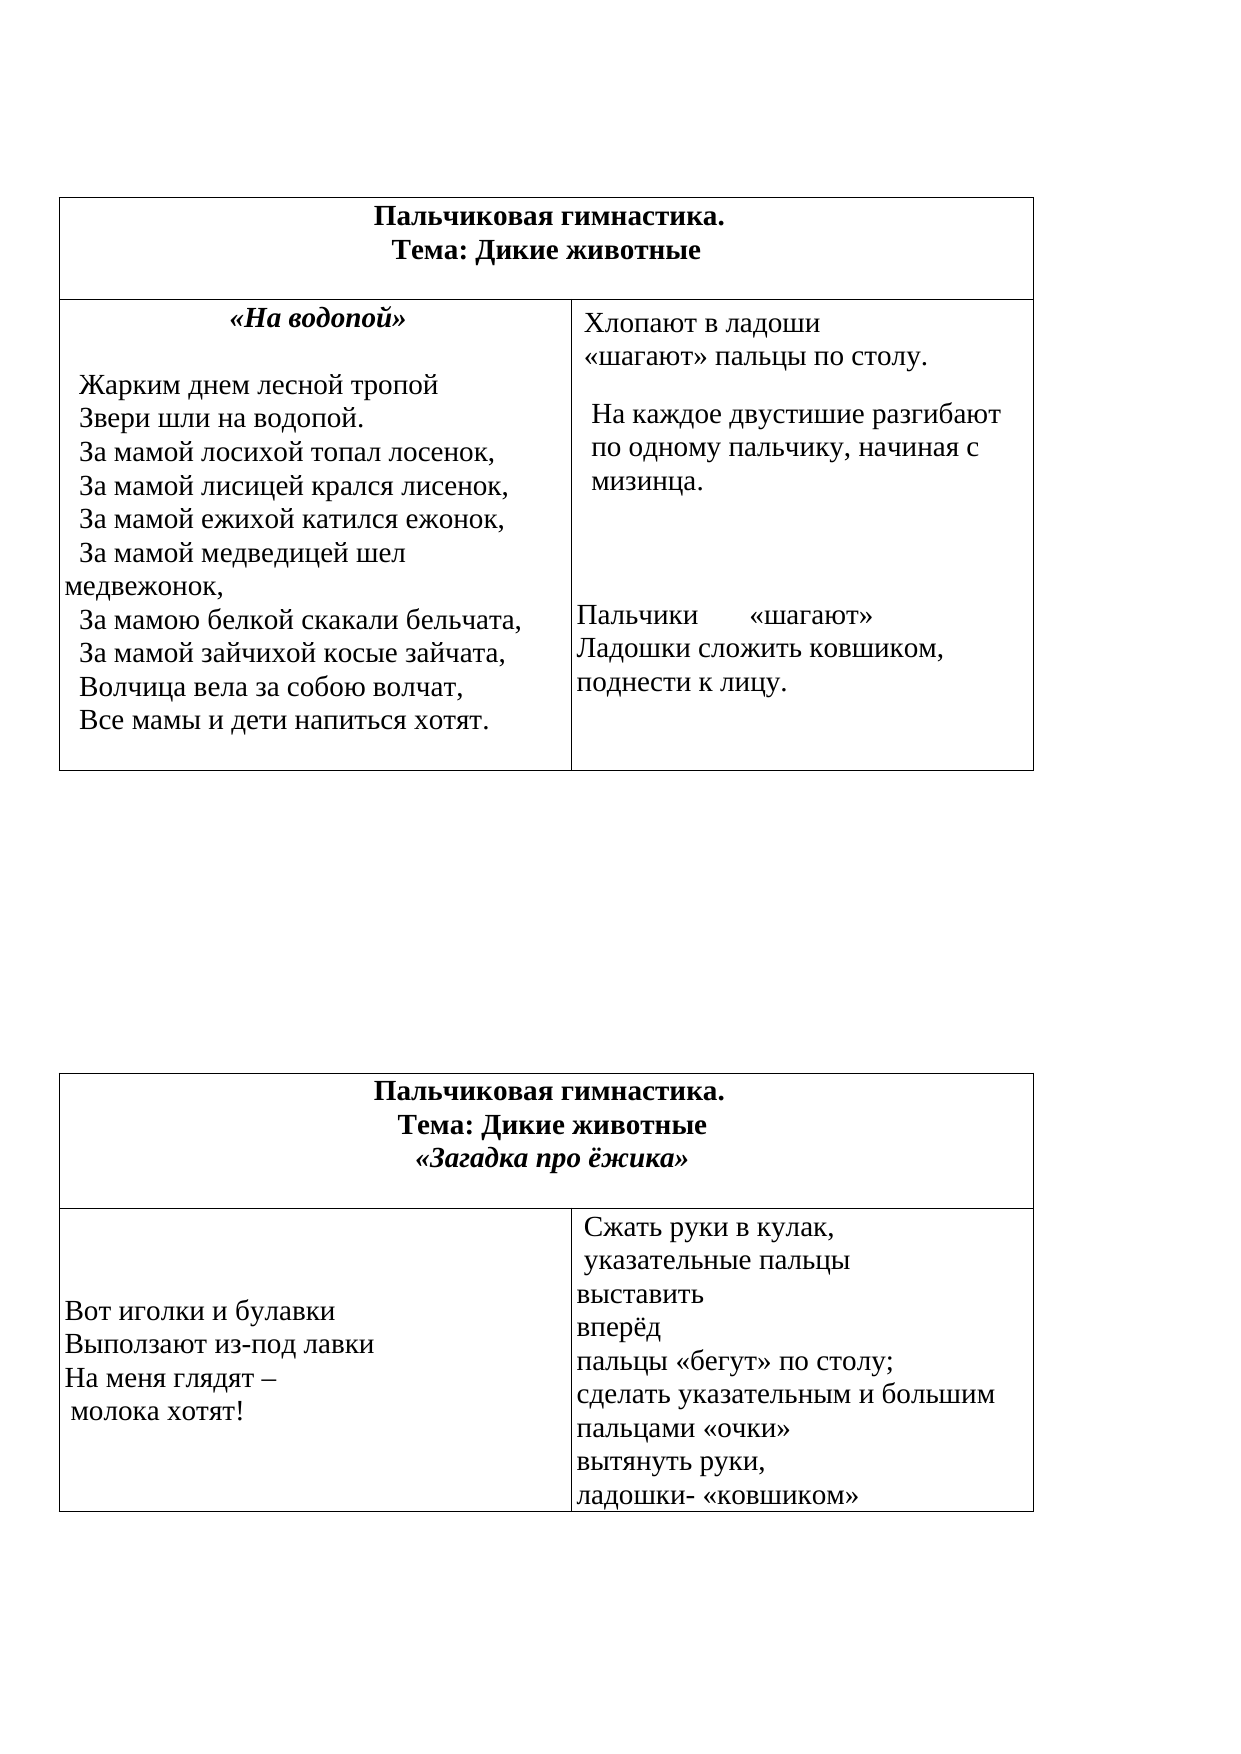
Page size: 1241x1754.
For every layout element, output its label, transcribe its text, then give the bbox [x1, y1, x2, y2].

table_cell Хлопают в ладоши «шагают» пальцы по столу. На каждое двустишие разгибают по одному пальчику, начиная с мизинца. Пальчики «шагают» Ладошки сложить ковшиком, поднести к лицу. [572, 300, 1033, 769]
table_header Пальчиковая гимнастика. Тема: Дикие животные «Загадка про ёжика» [60, 1074, 1033, 1208]
table_cell Вот иголки и булавки Выползают из-под лавки На меня глядят – молока хотят! [60, 1209, 571, 1511]
table_cell Сжать руки в кулак, указательные пальцы выставить вперёд пальцы «бегут» по столу; сделать указательным и большим пальцами «очки» вытянуть руки, ладошки- «ковшиком» [572, 1209, 1033, 1511]
table_header Пальчиковая гимнастика. Тема: Дикие животные [60, 198, 1033, 299]
table_cell «На водопой» Жарким днем лесной тропой Звери шли на водопой. За мамой лосихой топал лосенок, За мамой лисицей крался лисенок, За мамой ежихой катился ежонок, За мамой медведицей шел медвежонок, За мамою белкой скакали бельчата, За мамой зайчихой косые зайчата, Волчица вела за собою волчат, Все мамы и дети напиться хотят. [60, 300, 571, 769]
